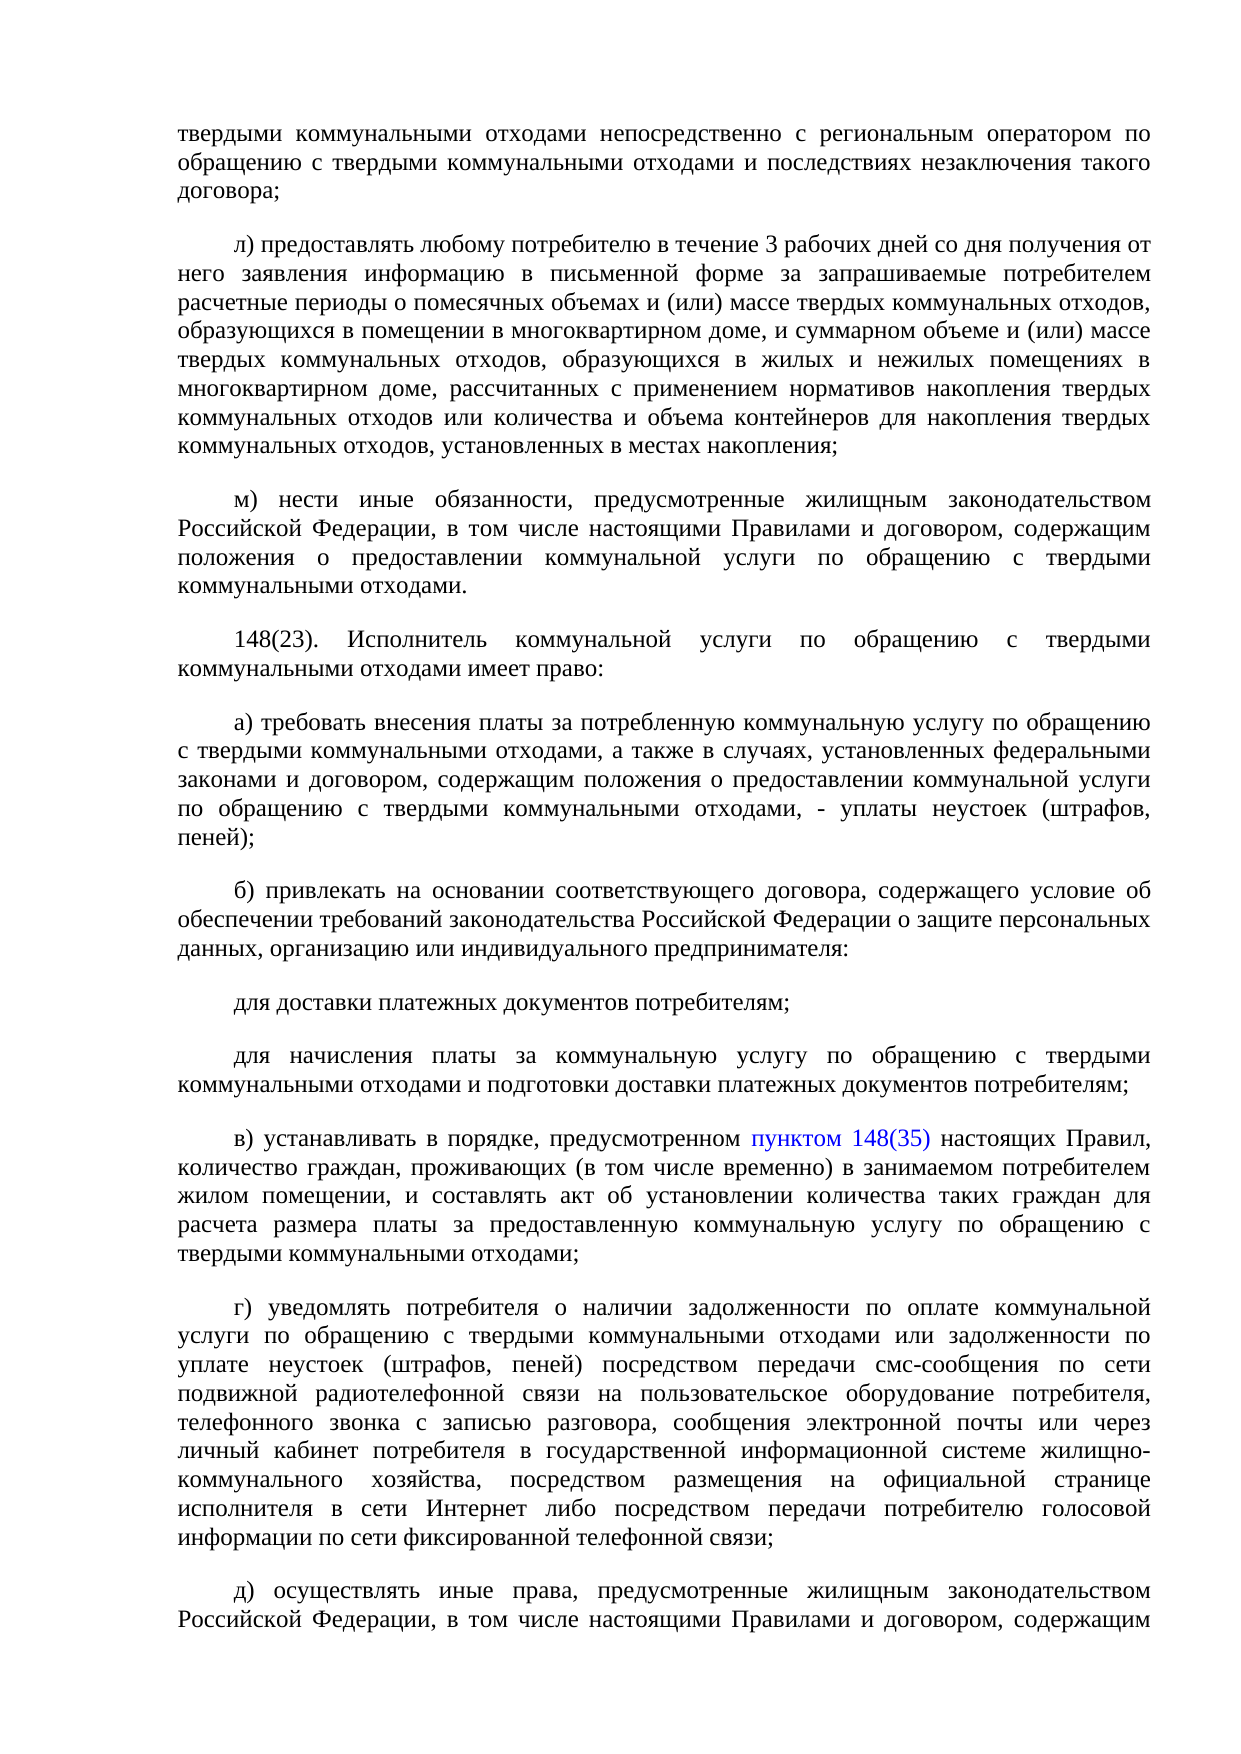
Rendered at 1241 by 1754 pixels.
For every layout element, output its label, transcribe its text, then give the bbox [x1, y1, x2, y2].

text л) предоставлять любому потребителю в течение 3 рабочих дней со дня получения от него заявления информацию в письменной форме за запрашиваемые потребителем расчетные периоды о помесячных объемах и (или) массе твердых коммунальных отходов, образующихся в помещении в многоквартирном доме, и суммарном объеме и (или) массе твердых коммунальных отходов, образующихся в жилых и нежилых помещениях в многоквартирном доме, рассчитанных с применением нормативов накопления твердых коммунальных отходов или количества и объема контейнеров для накопления твердых коммунальных отходов, установленных в местах накопления; [177, 229, 1152, 459]
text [177, 1576, 1152, 1633]
text для начисления платы за коммунальную услугу по обращению с твердыми коммунальными отходами и подготовки доставки платежных документов потребителям; [177, 1041, 1152, 1098]
text 148(23). Исполнитель коммунальной услуги по обращению с твердыми коммунальными отходами имеет право: [177, 624, 1152, 682]
text в) устанавливать в порядке, предусмотренном пунктом 148(35) настоящих Правил, количество граждан, проживающих (в том числе временно) в занимаемом потребителем жилом помещении, и составлять акт об установлении количества таких граждан для расчета размера платы за предоставленную коммунальную услугу по обращению с твердыми коммунальными отходами; [177, 1123, 1152, 1267]
text для доставки платежных документов потребителям; [177, 987, 1152, 1016]
text б) привлекать на основании соответствующего договора, содержащего условие об обеспечении требований законодательства Российской Федерации о защите персональных данных, организацию или индивидуального предпринимателя: [177, 876, 1152, 962]
text м) нести иные обязанности, предусмотренные жилищным законодательством Российской Федерации, в том числе настоящими Правилами и договором, содержащим положения о предоставлении коммунальной услуги по обращению с твердыми коммунальными отходами. [177, 484, 1152, 599]
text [177, 118, 1152, 204]
text а) требовать внесения платы за потребленную коммунальную услугу по обращению с твердыми коммунальными отходами, а также в случаях, установленных федеральными законами и договором, содержащим положения о предоставлении коммунальной услуги по обращению с твердыми коммунальными отходами, - уплаты неустоек (штрафов, пеней); [177, 707, 1152, 851]
text г) уведомлять потребителя о наличии задолженности по оплате коммунальной услуги по обращению с твердыми коммунальными отходами или задолженности по уплате неустоек (штрафов, пеней) посредством передачи смс-сообщения по сети подвижной радиотелефонной связи на пользовательское оборудование потребителя, телефонного звонка с записью разговора, сообщения электронной почты или через личный кабинет потребителя в государственной информационной системе жилищно-коммунального хозяйства, посредством размещения на официальной странице исполнителя в сети Интернет либо посредством передачи потребителю голосовой информации по сети фиксированной телефонной связи; [177, 1292, 1152, 1551]
